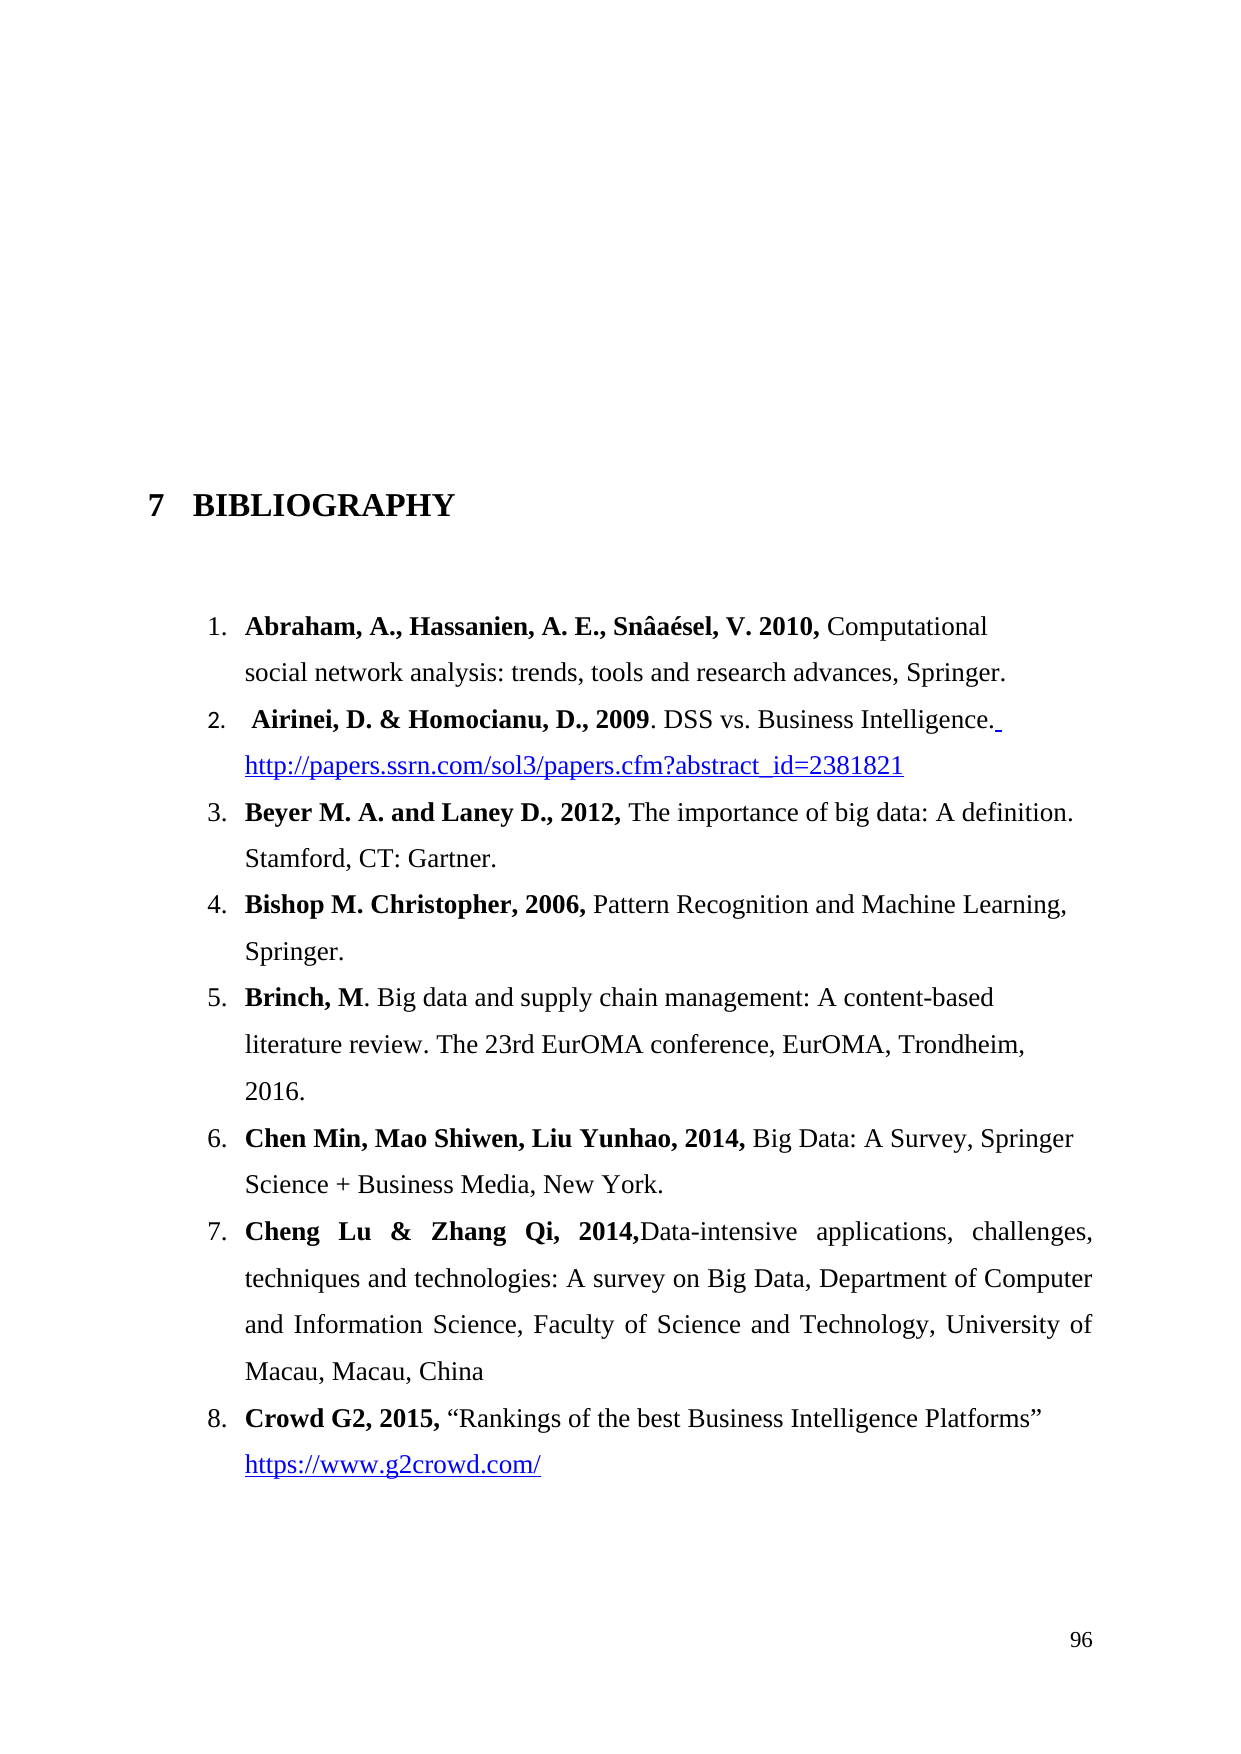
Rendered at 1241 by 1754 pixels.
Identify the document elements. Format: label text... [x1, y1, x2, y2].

subtitle Brinch, M. Big data and supply chain management: A content-based literature review. The 23rd EurOMA conference, EurOMA, Trondheim, 2016. [207, 982, 1026, 1106]
list Airinei, D. & Homocianu, D., 2009. DSS vs. Business Intelligence. http://papers.ssrn.com/sol3/papers.cfm?abstract_id=2381821 [207, 703, 1002, 780]
list Bishop Μ. Christopher, 2006, Pattern Recognition and Machine Learning, Springer. [207, 888, 1093, 966]
subtitle BIBLIOGRAPHY [148, 486, 1223, 524]
list Beyer M. A. and Laney D., 2012, The importance of big data: A definition. Stamford, CT: Gartner. [207, 796, 1093, 873]
list Chen Min, Mao Shiwen, Liu Yunhao, 2014, Big Data: A Survey, Springer Science + Business Media, New York. [207, 1122, 1093, 1199]
list Abraham, A., Hassanien, A. E., Snâaésel, V. 2010, Computational social network analysis: trends, tools and research advances, Springer. [207, 610, 1058, 688]
list Crowd G2, 2015, “Rankings of the best Business Intelligence Platforms” https://www.g2crowd.com/ [207, 1402, 1043, 1479]
subtitle Cheng Lu & Zhang Qi, 2014,Data-intensive applications, challenges, techniques and technologies: A survey on Big Data, Department of Computer and Information Science, Faculty of Science and Technology, University of Macau, Macau, China [207, 1215, 1093, 1386]
